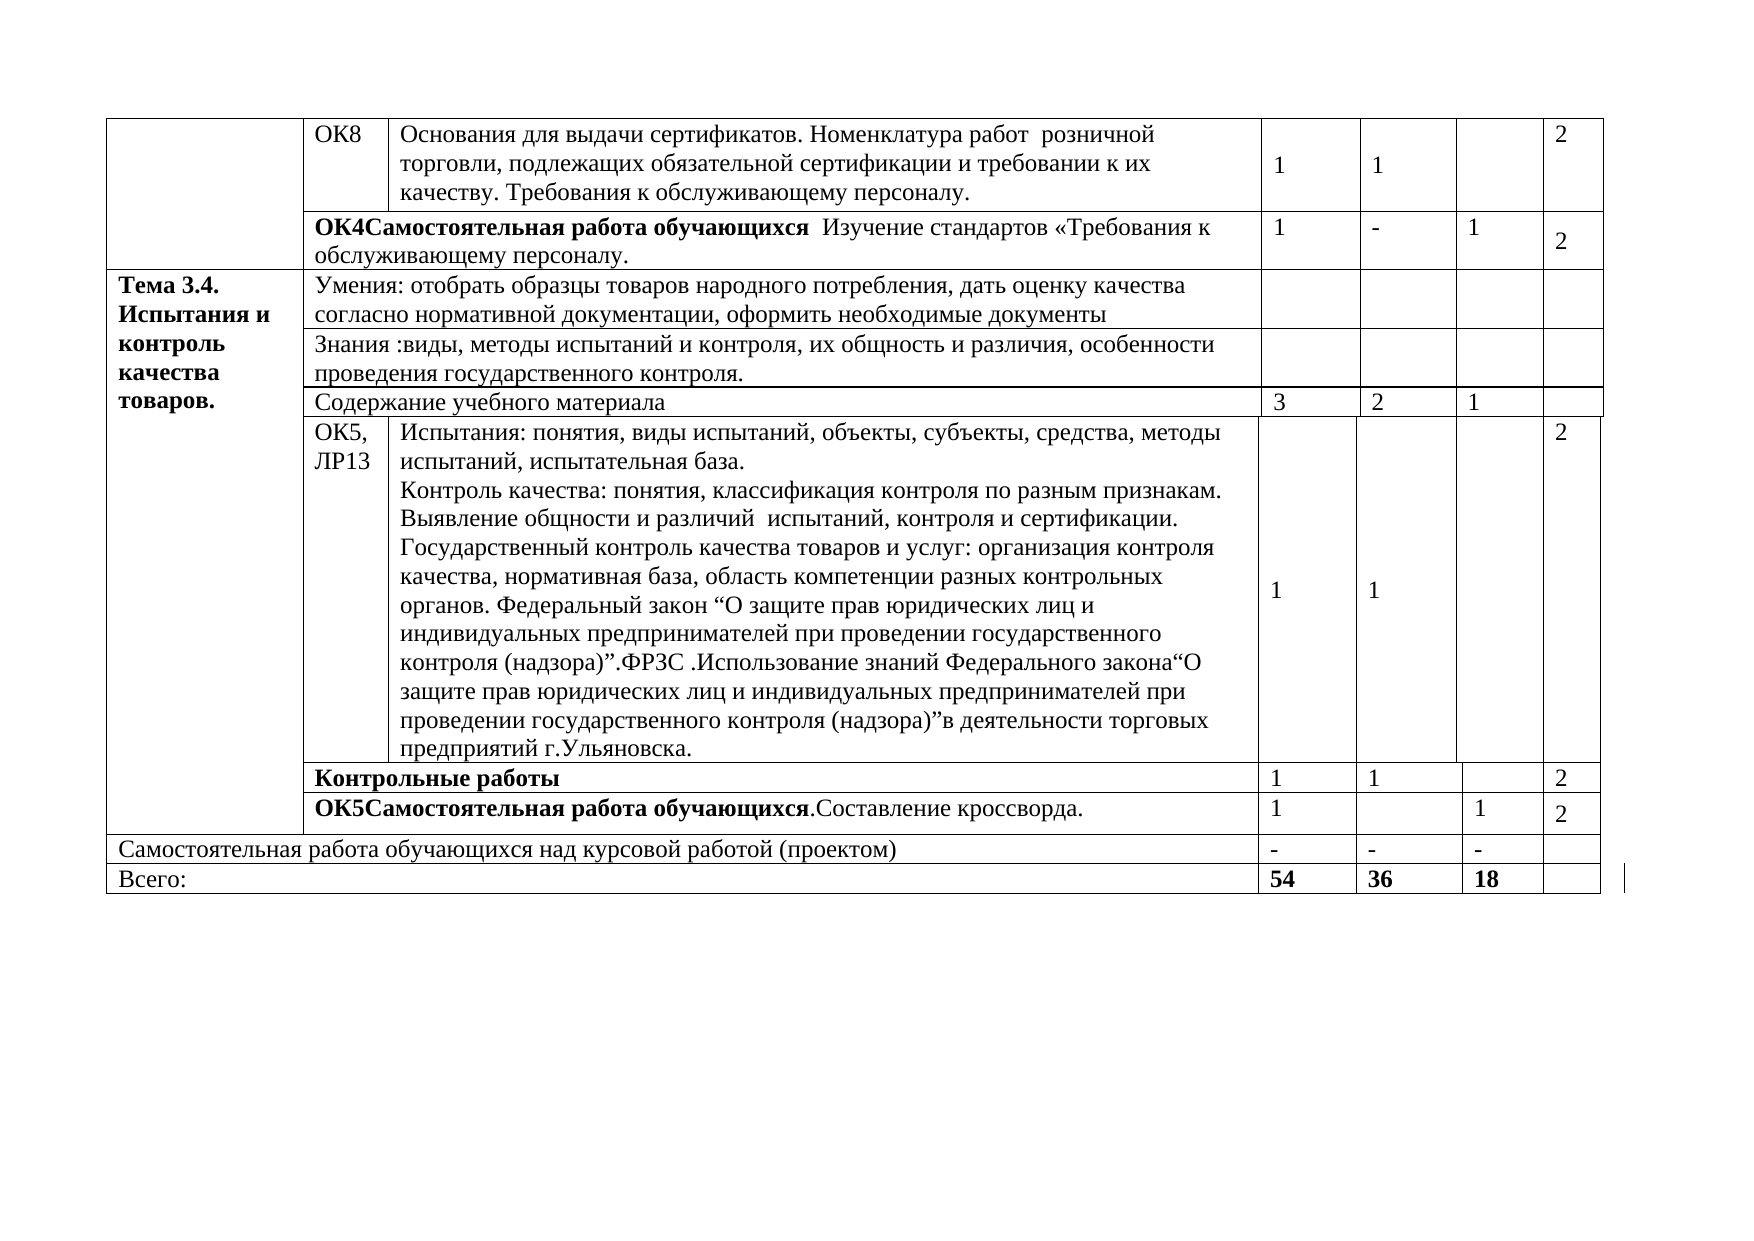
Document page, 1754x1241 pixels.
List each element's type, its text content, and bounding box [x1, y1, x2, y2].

table_cell [1544, 329, 1603, 386]
table_cell [1361, 329, 1456, 386]
table_cell [1601, 863, 1624, 893]
table_cell [1262, 329, 1360, 386]
table_cell 1 [1259, 417, 1356, 762]
table_cell Самостоятельная работа обучающихся над курсовой работой (проектом) [107, 835, 1258, 863]
table_cell 1 [1259, 763, 1356, 792]
table_cell [1457, 119, 1543, 211]
table_cell [1544, 270, 1603, 328]
table_cell - [1259, 835, 1356, 863]
table_cell 54 [1259, 864, 1356, 893]
table_cell 2 [1544, 763, 1600, 792]
table_cell 1 [1357, 763, 1462, 792]
table_cell Умения: отобрать образцы товаров народного потребления, дать оценку качества согласно нормативной документации, оформить необходимые документы [304, 270, 1261, 328]
table_cell ОК4Самостоятельная работа обучающихся Изучение стандартов «Требования к обслуживающему персоналу. [304, 212, 1261, 269]
table_cell ОК8 [304, 119, 388, 211]
table_cell [1262, 270, 1360, 328]
table_cell 1 [1357, 417, 1456, 762]
table_cell 2 [1544, 417, 1600, 762]
table_cell [1544, 864, 1600, 893]
table_cell 3 [1262, 388, 1360, 416]
table_cell 1 [1457, 388, 1543, 416]
table_cell Контрольные работы [304, 763, 1258, 792]
table_cell 2 [1361, 388, 1456, 416]
table_cell [1544, 388, 1603, 416]
table_cell ОК5Самостоятельная работа обучающихся.Составление кроссворда. [304, 793, 1258, 833]
table_cell 18 [1463, 864, 1543, 893]
table_cell - [1463, 835, 1543, 863]
table_cell [1457, 329, 1543, 386]
table_cell 1 [1262, 212, 1360, 269]
table_cell Тема 3.4. Испытания и контроль качества товаров. [107, 270, 303, 833]
table_cell 2 [1544, 119, 1603, 211]
table_cell 2 [1544, 793, 1600, 833]
table_cell [1463, 763, 1543, 792]
table_cell Основания для выдачи сертификатов. Номенклатура работ розничной торговли, подлежащих обязательной сертификации и требовании к их качеству. Требования к обслуживающему персоналу. [389, 119, 1261, 211]
table_cell ОК5, ЛР13 [304, 417, 388, 762]
table_cell 2 [1544, 212, 1603, 269]
table_cell Испытания: понятия, виды испытаний, объекты, субъекты, средства, методы испытаний, испытательная база. Контроль качества: понятия, классификация контроля по разным признакам. Выявление общности и различий испытаний, контроля и сертификации. Государственный контроль качества товаров и услуг: организация контроля качества, нормативная база, область компетенции разных контрольных органов. Федеральный закон “О защите прав юридических лиц и индивидуальных предпринимателей при проведении государственного контроля (надзора)”.ФРЗС .Использование знаний Федерального закона“О защите прав юридических лиц и индивидуальных предпринимателей при проведении государственного контроля (надзора)”в деятельности торговых предприятий г.Ульяновска. [389, 417, 1258, 762]
table_cell 1 [1259, 793, 1356, 833]
table_cell [1357, 793, 1462, 833]
table_cell 1 [1457, 212, 1543, 269]
table_cell 1 [1262, 119, 1360, 211]
table_cell 1 [1463, 793, 1543, 833]
table_cell [1361, 270, 1456, 328]
table_cell - [1361, 212, 1456, 269]
table_cell Знания :виды, методы испытаний и контроля, их общность и различия, особенности проведения государственного контроля. [304, 329, 1261, 386]
table_cell [1457, 417, 1543, 762]
table_cell 1 [1361, 119, 1456, 211]
table_cell 36 [1357, 864, 1462, 893]
table_cell Содержание учебного материала [304, 388, 1261, 416]
table_cell [1544, 835, 1600, 863]
table_cell Всего: [107, 864, 1258, 893]
table_cell [1457, 270, 1543, 328]
table_cell - [1357, 835, 1462, 863]
